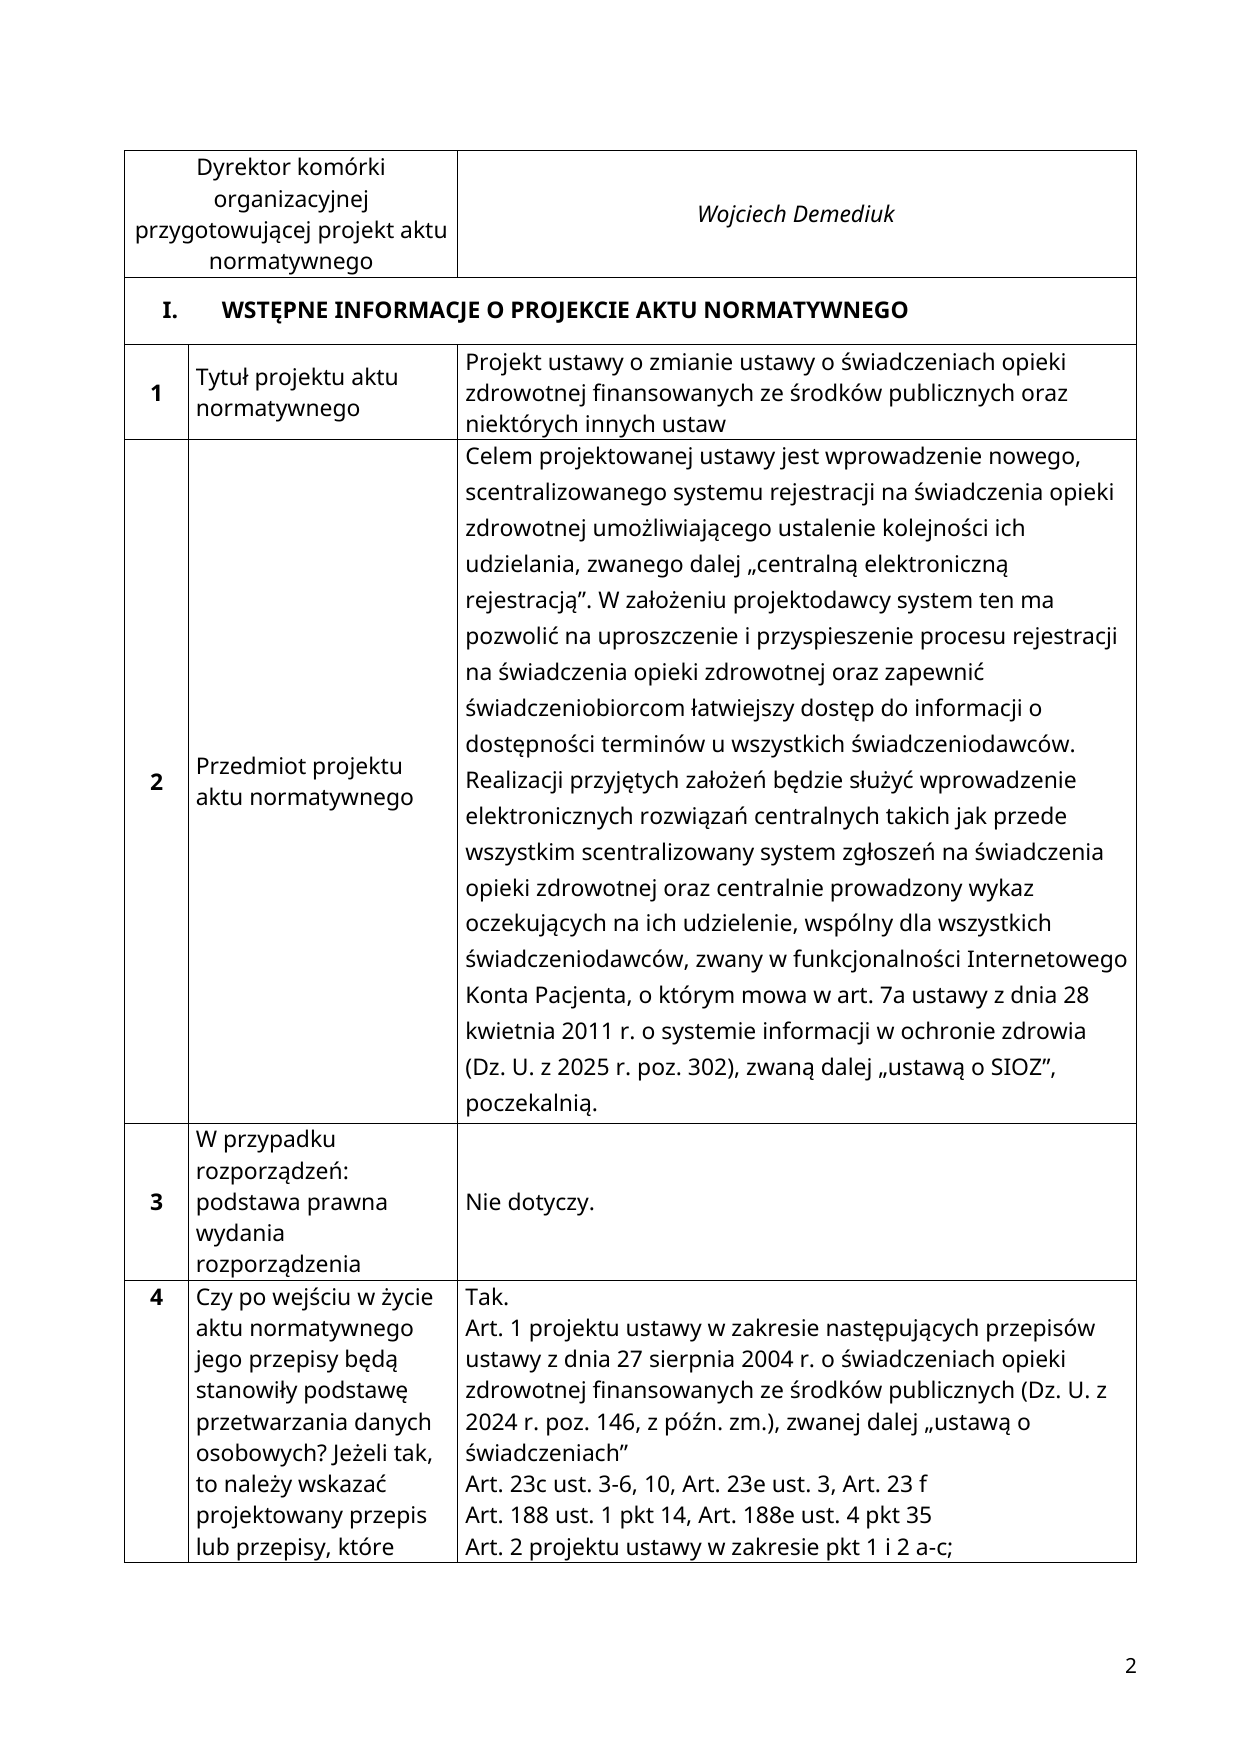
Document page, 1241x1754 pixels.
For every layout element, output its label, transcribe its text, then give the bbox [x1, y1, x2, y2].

table_cell 1 [125, 345, 188, 439]
table_cell Przedmiot projektu aktu normatywnego [189, 440, 457, 1122]
table_cell Celem projektowanej ustawy jest wprowadzenie nowego, scentralizowanego systemu rejestracji na świadczenia opieki zdrowotnej umożliwiającego ustalenie kolejności ich udzielania, zwanego dalej „centralną elektroniczną rejestracją”. W założeniu projektodawcy system ten ma pozwolić na uproszczenie i przyspieszenie procesu rejestracji na świadczenia opieki zdrowotnej oraz zapewnić świadczeniobiorcom łatwiejszy dostęp do informacji o dostępności terminów u wszystkich świadczeniodawców. Realizacji przyjętych założeń będzie służyć wprowadzenie elektronicznych rozwiązań centralnych takich jak przede wszystkim scentralizowany system zgłoszeń na świadczenia opieki zdrowotnej oraz centralnie prowadzony wykaz oczekujących na ich udzielenie, wspólny dla wszystkich świadczeniodawców, zwany w funkcjonalności Internetowego Konta Pacjenta, o którym mowa w art. 7a ustawy z dnia 28 kwietnia 2011 r. o systemie informacji w ochronie zdrowia (Dz. U. z 2025 r. poz. 302), zwaną dalej „ustawą o SIOZ”, poczekalnią. [458, 440, 1136, 1122]
table_cell 4 [125, 1281, 188, 1562]
table_cell 2 [125, 440, 188, 1122]
table_cell 3 [125, 1124, 188, 1280]
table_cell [189, 1281, 457, 1562]
table_cell WSTĘPNE INFORMACJE O PROJEKCIE AKTU NORMATYWNEGO [125, 278, 1136, 344]
table_cell Dyrektor komórki organizacyjnej przygotowującej projekt aktu normatywnego [125, 151, 457, 277]
table_cell W przypadku rozporządzeń: podstawa prawna wydania rozporządzenia [189, 1124, 457, 1280]
table_cell Projekt ustawy o zmianie ustawy o świadczeniach opieki zdrowotnej finansowanych ze środków publicznych oraz niektórych innych ustaw [458, 345, 1136, 439]
table_cell Tytuł projektu aktu normatywnego [189, 345, 457, 439]
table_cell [458, 1281, 1136, 1562]
table_cell Nie dotyczy. [458, 1124, 1136, 1280]
table_cell Wojciech Demediuk [458, 151, 1136, 277]
